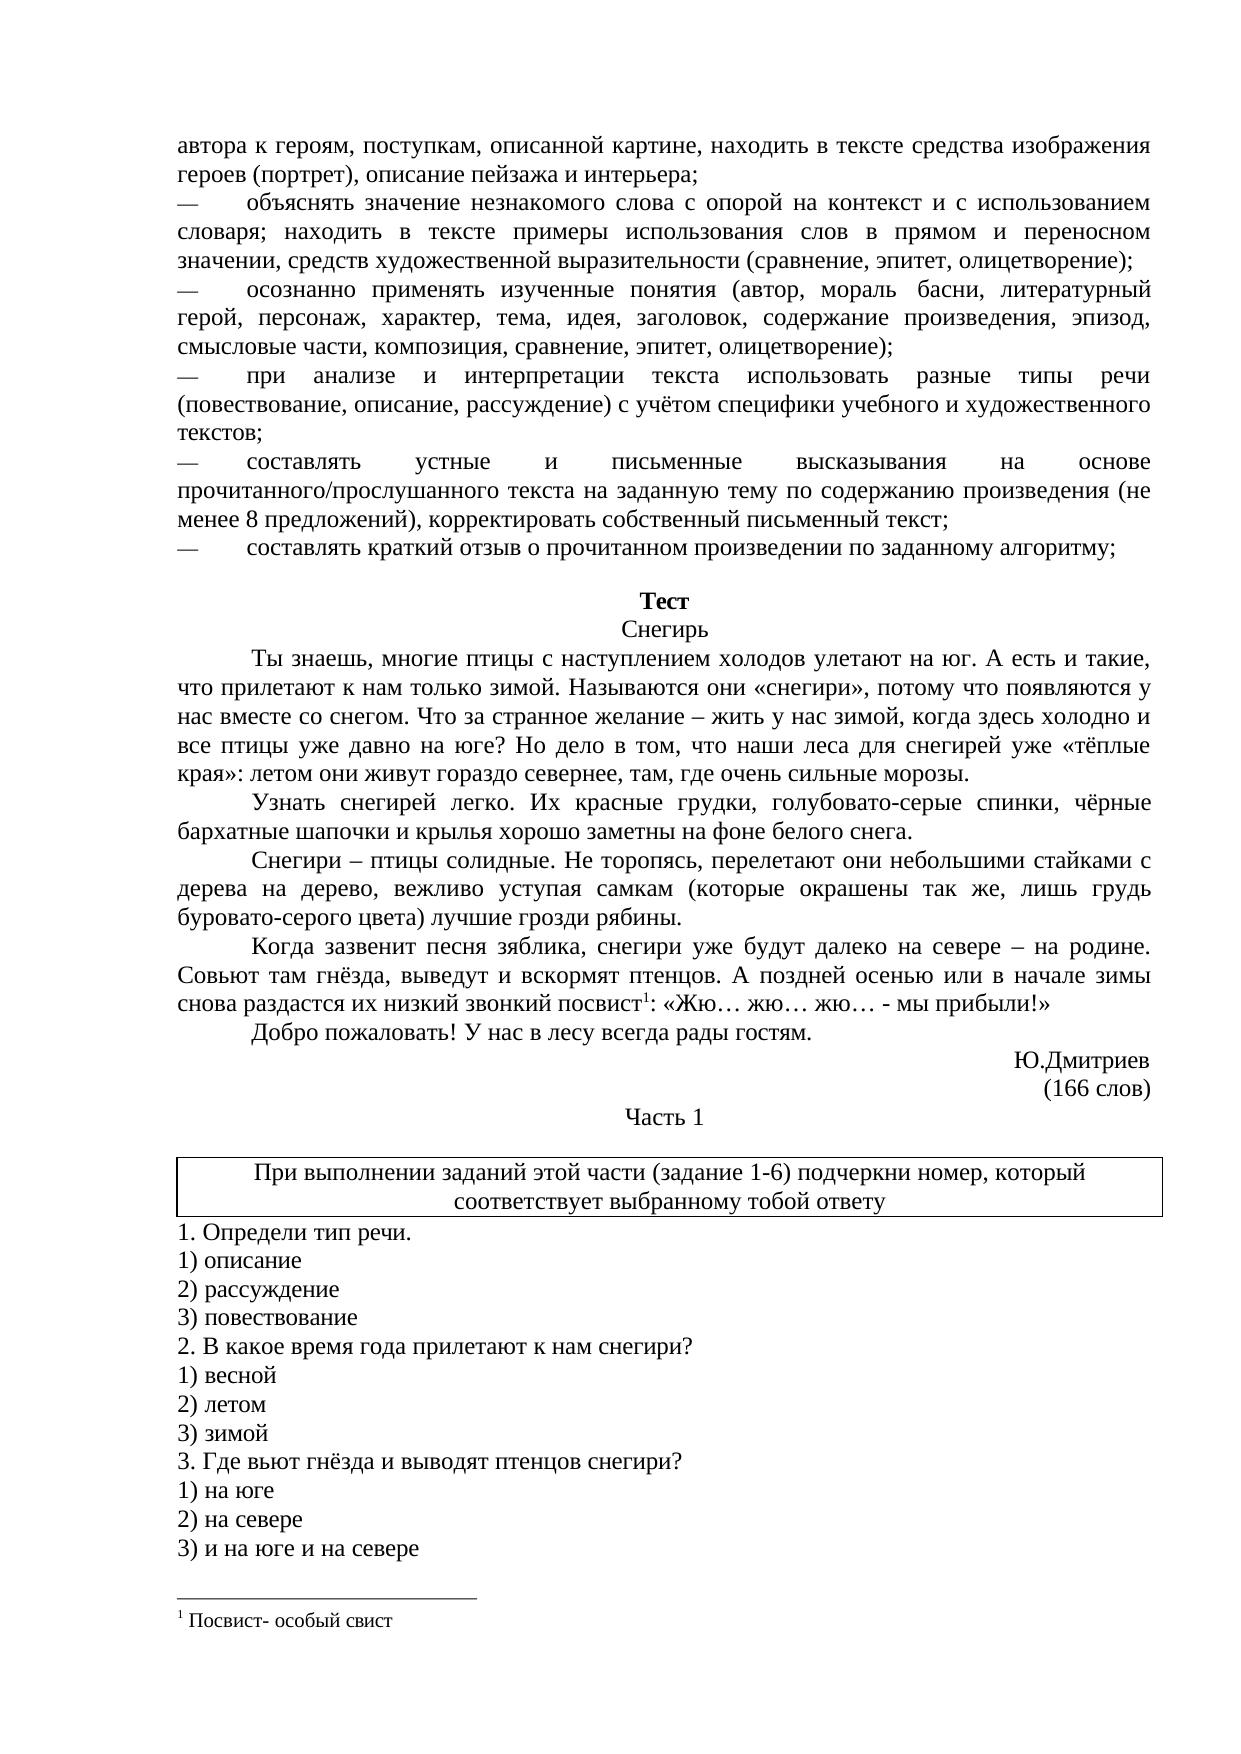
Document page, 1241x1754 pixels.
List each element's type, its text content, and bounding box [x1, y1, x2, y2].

list летом [177, 1389, 1196, 1418]
text Когда зазвенит песня зяблика, снегири уже будут далеко на севере – на родине. Совьют там гнёзда, выведут и вскормят птенцов. А поздней осенью или в начале зимы снова раздастся их низкий звонкий посвист1: «Жю… жю… жю… - мы прибыли!» [177, 931, 1152, 1017]
list зимой [177, 1418, 1196, 1447]
list объяснять значение незнакомого слова с опорой на контекст и с использованием словаря; находить в тексте примеры использования слов в прямом и переносном значении, средств художественной выразительности (сравнение, эпитет, олицетворение); [177, 187, 1152, 274]
list повествование [177, 1303, 1196, 1332]
list осознанно применять изученные понятия (автор, мораль басни, литературный герой, персонаж, характер, тема, идея, заголовок, содержание произведения, эпизод, смысловые части, композиция, сравнение, эпитет, олицетворение); [177, 274, 1152, 360]
text автора к героям, поступкам, описанной картине, находить в тексте средства изображения героев (портрет), описание пейзажа и интерьера; [177, 130, 1152, 187]
text 1 Посвист- особый свист [177, 1608, 1196, 1632]
list рассуждение [177, 1274, 1196, 1303]
list и на юге и на севере [177, 1533, 1196, 1562]
list на севере [177, 1504, 1196, 1533]
text Часть 1 [625, 1102, 1196, 1131]
list при анализе и интерпретации текста использовать разные типы речи (повествование, описание, рассуждение) с учётом специфики учебного и художественного текстов; [177, 360, 1151, 446]
text Снегири – птицы солидные. Не торопясь, перелетают они небольшими стайками с дерева на дерево, вежливо уступая самкам (которые окрашены так же, лишь грудь буровато-серого цвета) лучшие грозди рябины. [177, 845, 1152, 931]
text Узнать снегирей легко. Их красные грудки, голубовато-серые спинки, чёрные бархатные шапочки и крылья хорошо заметны на фоне белого снега. [177, 787, 1153, 845]
text Ю.Дмитриев (166 слов) [1014, 1046, 1154, 1102]
list весной [177, 1360, 1196, 1389]
list составлять устные и письменные высказывания на основе прочитанного/прослушанного текста на заданную тему по содержанию произведения (не менее 8 предложений), корректировать собственный письменный текст; [177, 446, 1152, 532]
text Добро пожаловать! У нас в лесу всегда рады гостям. [251, 1017, 1196, 1046]
list Определи тип речи. [177, 1154, 1196, 1245]
text Снегирь [173, 615, 1157, 643]
list составлять краткий отзыв о прочитанном произведении по заданному алгоритму; [177, 532, 1196, 561]
list описание [177, 1245, 1196, 1274]
text Тест [172, 587, 1156, 615]
text Ты знаешь, многие птицы с наступлением холодов улетают на юг. А есть и такие, что прилетают к нам только зимой. Называются они «снегири», потому что появляются у нас вместе со снегом. Что за странное желание – жить у нас зимой, когда здесь холодно и все птицы уже давно на юге? Но дело в том, что наши леса для снегирей уже «тёплые края»: летом они живут гораздо севернее, там, где очень сильные морозы. [177, 643, 1152, 787]
list на юге [177, 1476, 1196, 1504]
list Где вьют гнёзда и выводят птенцов снегири? [177, 1447, 1196, 1475]
list В какое время года прилетают к нам снегири? [177, 1332, 1196, 1360]
